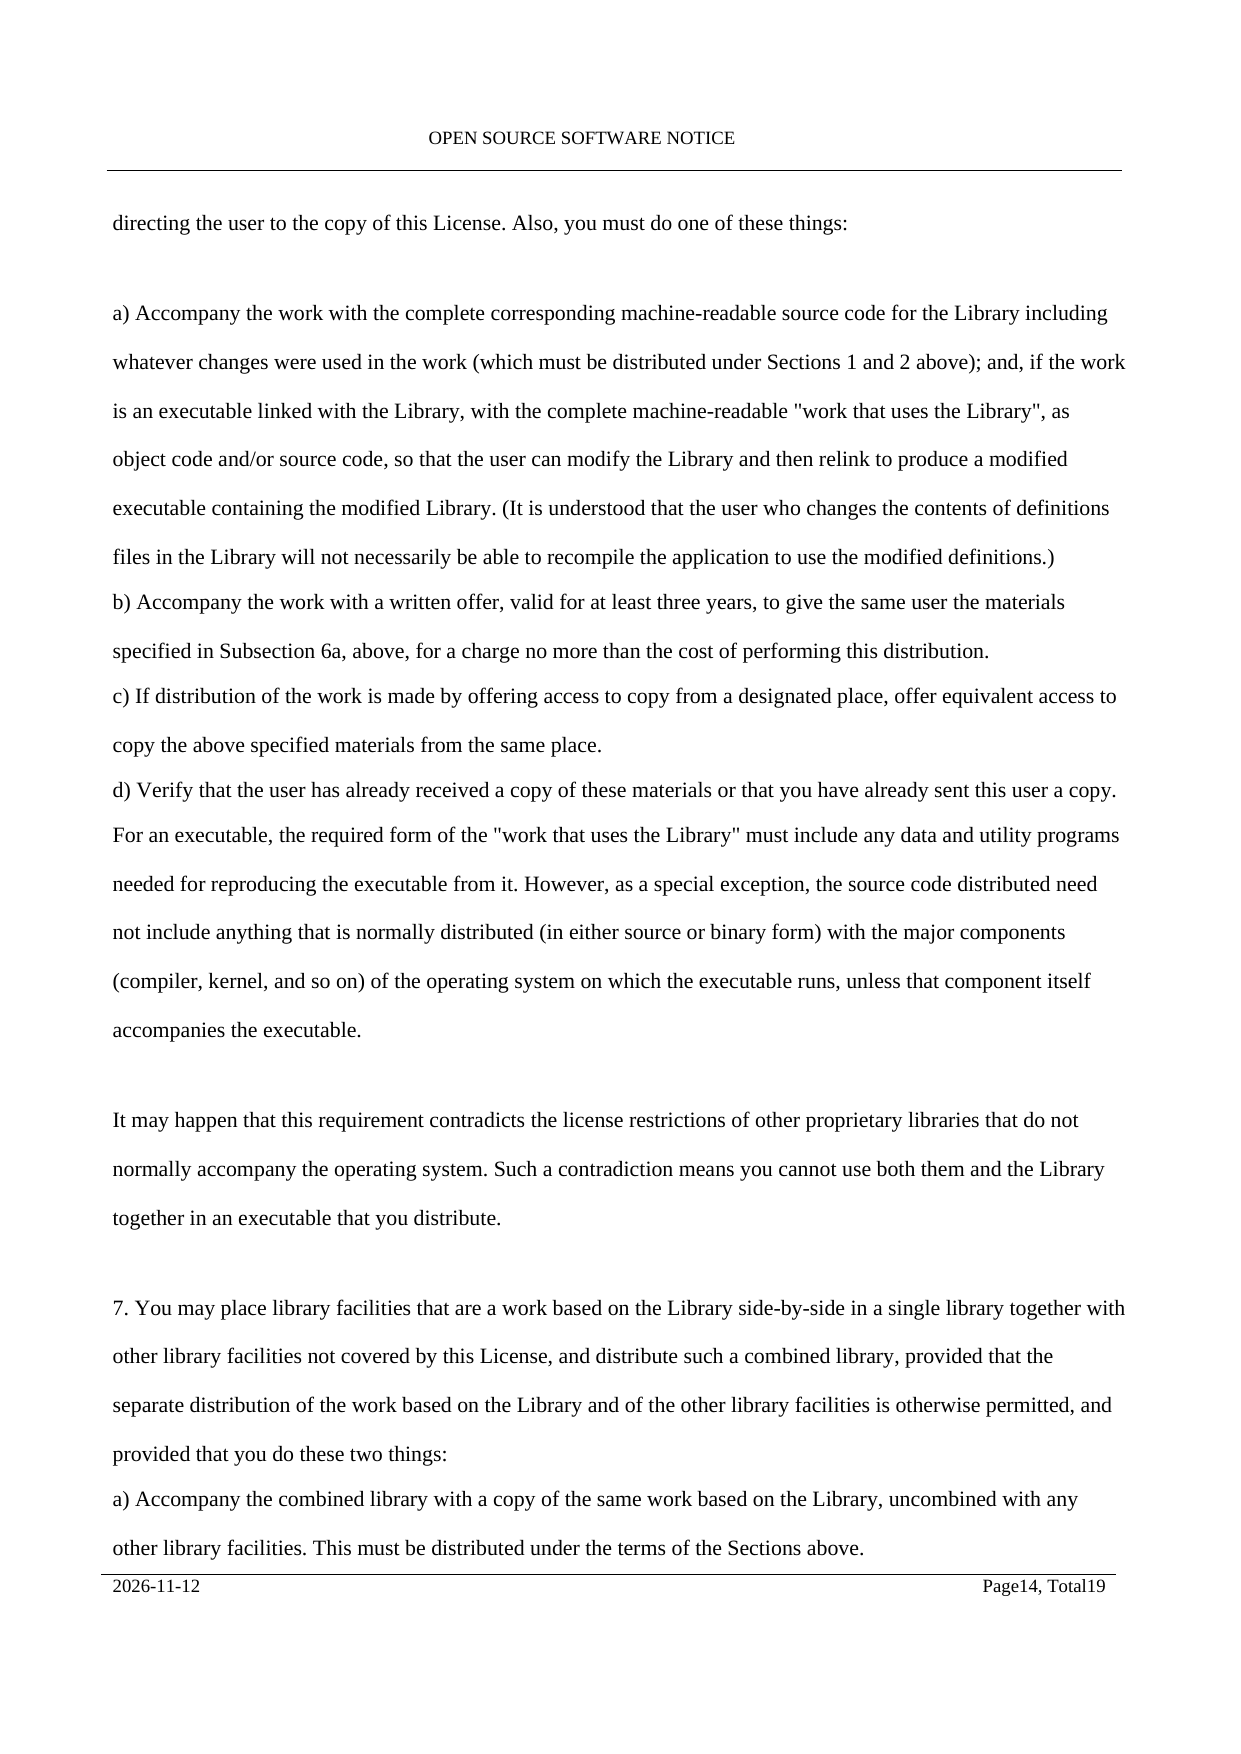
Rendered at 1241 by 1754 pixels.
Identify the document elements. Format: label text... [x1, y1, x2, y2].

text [112, 206, 1128, 239]
text b) Accompany the work with a written offer, valid for at least three years, to give the same user the materials specified in Subsection 6a, above, for a charge no more than the cost of performing this distribution. [112, 585, 1128, 667]
text d) Verify that the user has already received a copy of these materials or that you have already sent this user a copy. [112, 773, 1128, 806]
text c) If distribution of the work is made by offering access to copy from a designated place, offer equivalent access to copy the above specified materials from the same place. [112, 679, 1128, 761]
text a) Accompany the combined library with a copy of the same work based on the Library, uncombined with any other library facilities. This must be distributed under the terms of the Sections above. [112, 1482, 1128, 1564]
text For an executable, the required form of the "work that uses the Library" must include any data and utility programs needed for reproducing the executable from it. However, as a special exception, the source code distributed need not include anything that is normally distributed (in either source or binary form) with the major components (compiler, kernel, and so on) of the operating system on which the executable runs, unless that component itself accompanies the executable. [112, 818, 1128, 1046]
text a) Accompany the work with the complete corresponding machine-readable source code for the Library including whatever changes were used in the work (which must be distributed under Sections 1 and 2 above); and, if the work is an executable linked with the Library, with the complete machine-readable "work that uses the Library", as object code and/or source code, so that the user can modify the Library and then relink to produce a modified executable containing the modified Library. (It is understood that the user who changes the contents of definitions files in the Library will not necessarily be able to recompile the application to use the modified definitions.) [112, 297, 1128, 573]
text It may happen that this requirement contradicts the license restrictions of other proprietary libraries that do not normally accompany the operating system. Such a contradiction means you cannot use both them and the Library together in an executable that you distribute. [112, 1103, 1128, 1233]
text 7. You may place library facilities that are a work based on the Library side-by-side in a single library together with other library facilities not covered by this License, and distribute such a combined library, provided that the separate distribution of the work based on the Library and of the other library facilities is otherwise permitted, and provided that you do these two things: [112, 1291, 1128, 1470]
